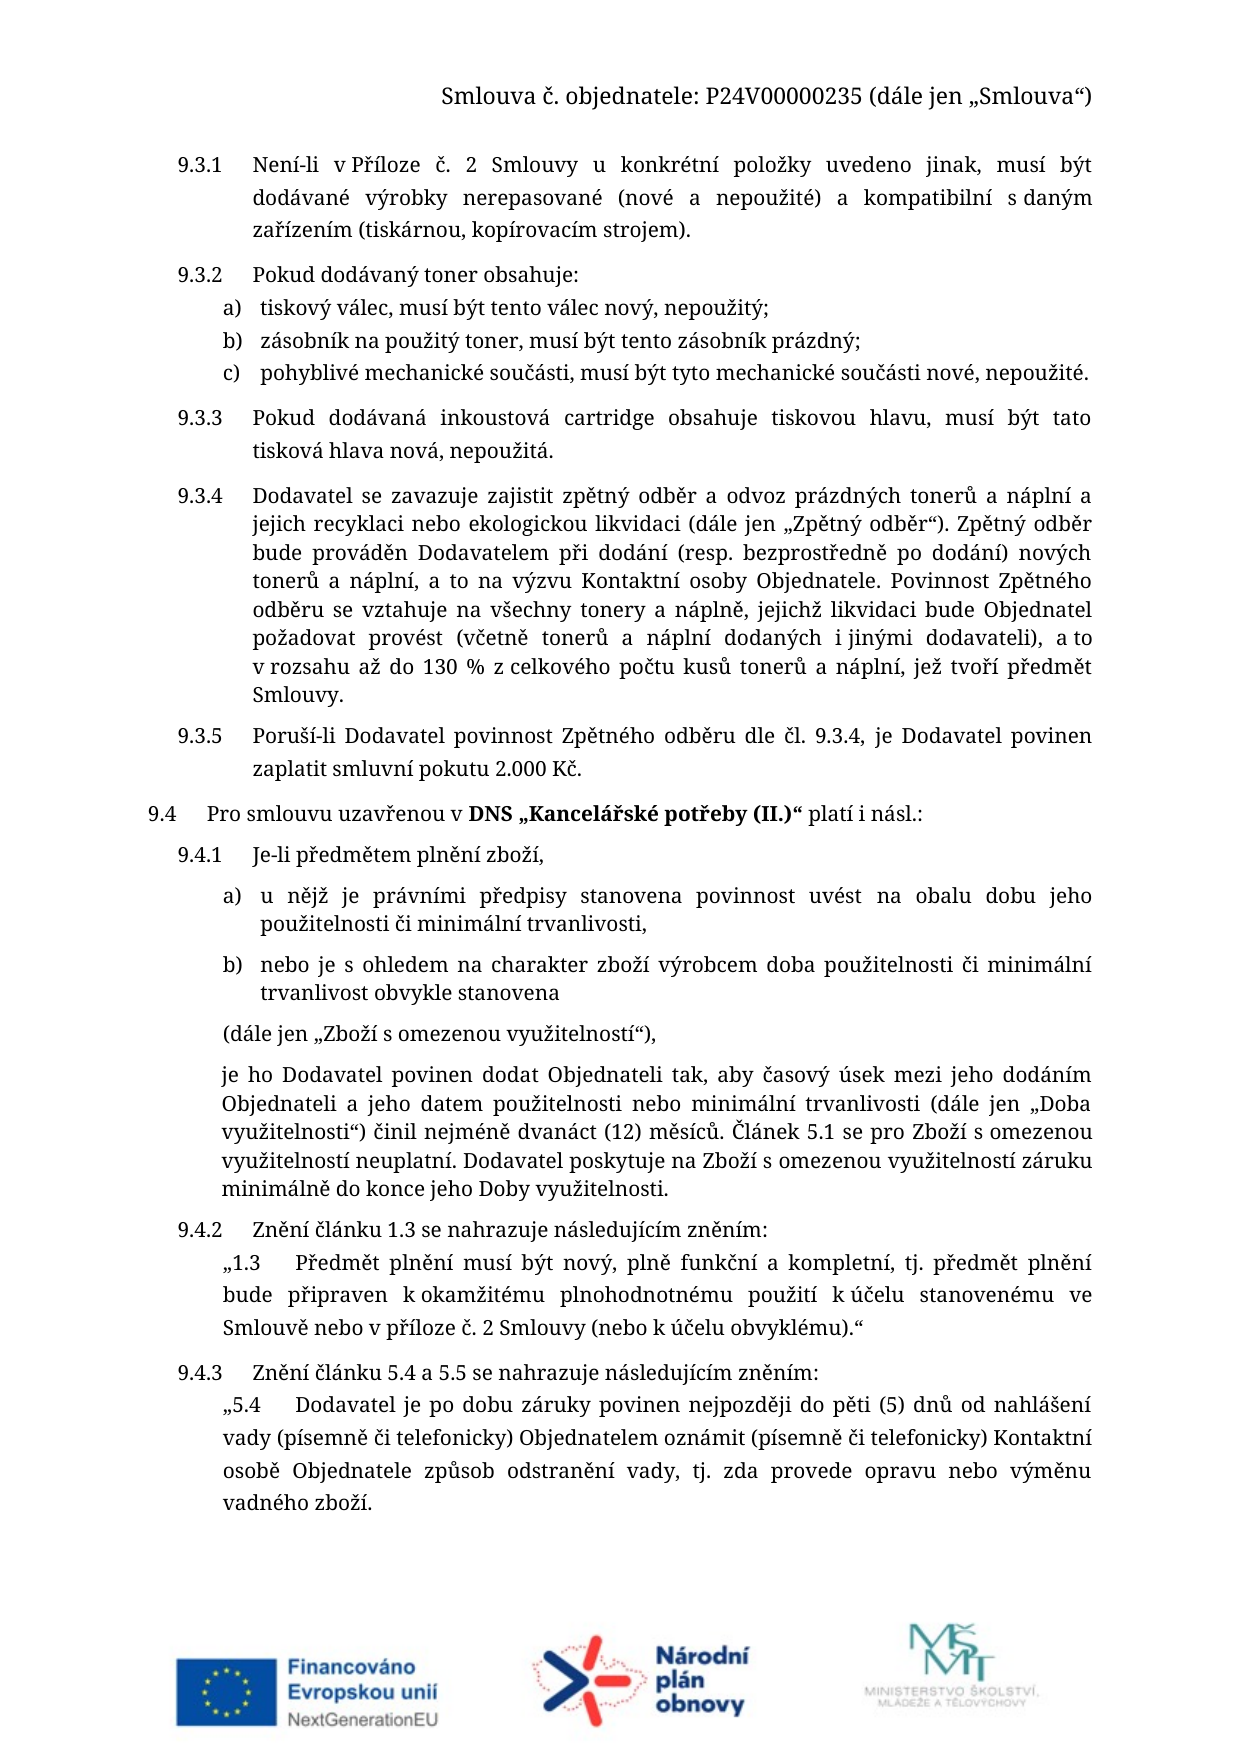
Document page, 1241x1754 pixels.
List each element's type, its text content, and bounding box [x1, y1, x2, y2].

list Pokud dodávaný toner obsahuje: [177, 261, 1093, 289]
list Pro smlouvu uzavřenou v DNS „Kancelářské potřeby (II.)“ platí i násl.: [148, 799, 1093, 827]
list pohyblivé mechanické součásti, musí být tyto mechanické součásti nové, nepoužité. [223, 358, 1093, 387]
list Znění článku 1.3 se nahrazuje následujícím zněním: [177, 1215, 1093, 1243]
list „1.3 Předmět plnění musí být nový, plně funkční a kompletní, tj. předmět plnění bude připraven k okamžitému plnohodnotnému použití k účelu stanovenému ve Smlouvě nebo v příloze č. 2 Smlouvy (nebo k účelu obvyklému).“ [223, 1248, 1093, 1341]
text (dále jen „Zboží s omezenou využitelností“), [223, 1019, 1093, 1048]
list „5.4 Dodavatel je po dobu záruky povinen nejpozději do pěti (5) dnů od nahlášení vady (písemně či telefonicky) Objednatelem oznámit (písemně či telefonicky) Kontaktní osobě Objednatele způsob odstranění vady, tj. zda provede opravu nebo výměnu vadného zboží. [223, 1391, 1093, 1517]
list Poruší-li Dodavatel povinnost Zpětného odběru dle čl. 9.3.4, je Dodavatel povinen zaplatit smluvní pokutu 2.000 Kč. [177, 721, 1093, 782]
list Dodavatel se zavazuje zajistit zpětný odběr a odvoz prázdných tonerů a náplní a jejich recyklaci nebo ekologickou likvidaci (dále jen „Zpětný odběr“). Zpětný odběr bude prováděn Dodavatelem při dodání (resp. bezprostředně po dodání) nových tonerů a náplní, a to na výzvu Kontaktní osoby Objednatele. Povinnost Zpětného odběru se vztahuje na všechny tonery a náplně, jejichž likvidaci bude Objednatel požadovat provést (včetně tonerů a náplní dodaných i jinými dodavateli), a to v rozsahu až do 130 % z celkového počtu kusů tonerů a náplní, jež tvoří předmět Smlouvy. [177, 481, 1093, 709]
picture [147, 1577, 1093, 1754]
text je ho Dodavatel povinen dodat Objednateli tak, aby časový úsek mezi jeho dodáním Objednateli a jeho datem použitelnosti nebo minimální trvanlivosti (dále jen „Doba využitelnosti“) činil nejméně dvanáct (12) měsíců. Článek 5.1 se pro Zboží s omezenou využitelností neuplatní. Dodavatel poskytuje na Zboží s omezenou využitelností záruku minimálně do konce jeho Doby využitelnosti. [221, 1060, 1093, 1203]
list Je-li předmětem plnění zboží, [177, 840, 1093, 868]
list Znění článku 5.4 a 5.5 se nahrazuje následujícím zněním: [177, 1358, 1093, 1386]
list nebo je s ohledem na charakter zboží výrobcem doba použitelnosti či minimální trvanlivost obvykle stanovena [223, 950, 1093, 1007]
list tiskový válec, musí být tento válec nový, nepoužitý; [223, 293, 1093, 322]
list Není-li v Příloze č. 2 Smlouvy u konkrétní položky uvedeno jinak, musí být dodávané výrobky nerepasované (nové a nepoužité) a kompatibilní s daným zařízením (tiskárnou, kopírovacím strojem). [177, 150, 1093, 244]
list Pokud dodávaná inkoustová cartridge obsahuje tiskovou hlavu, musí být tato tisková hlava nová, nepoužitá. [177, 403, 1093, 464]
list zásobník na použitý toner, musí být tento zásobník prázdný; [223, 326, 1093, 354]
list u nějž je právními předpisy stanovena povinnost uvést na obalu dobu jeho použitelnosti či minimální trvanlivosti, [223, 881, 1093, 938]
